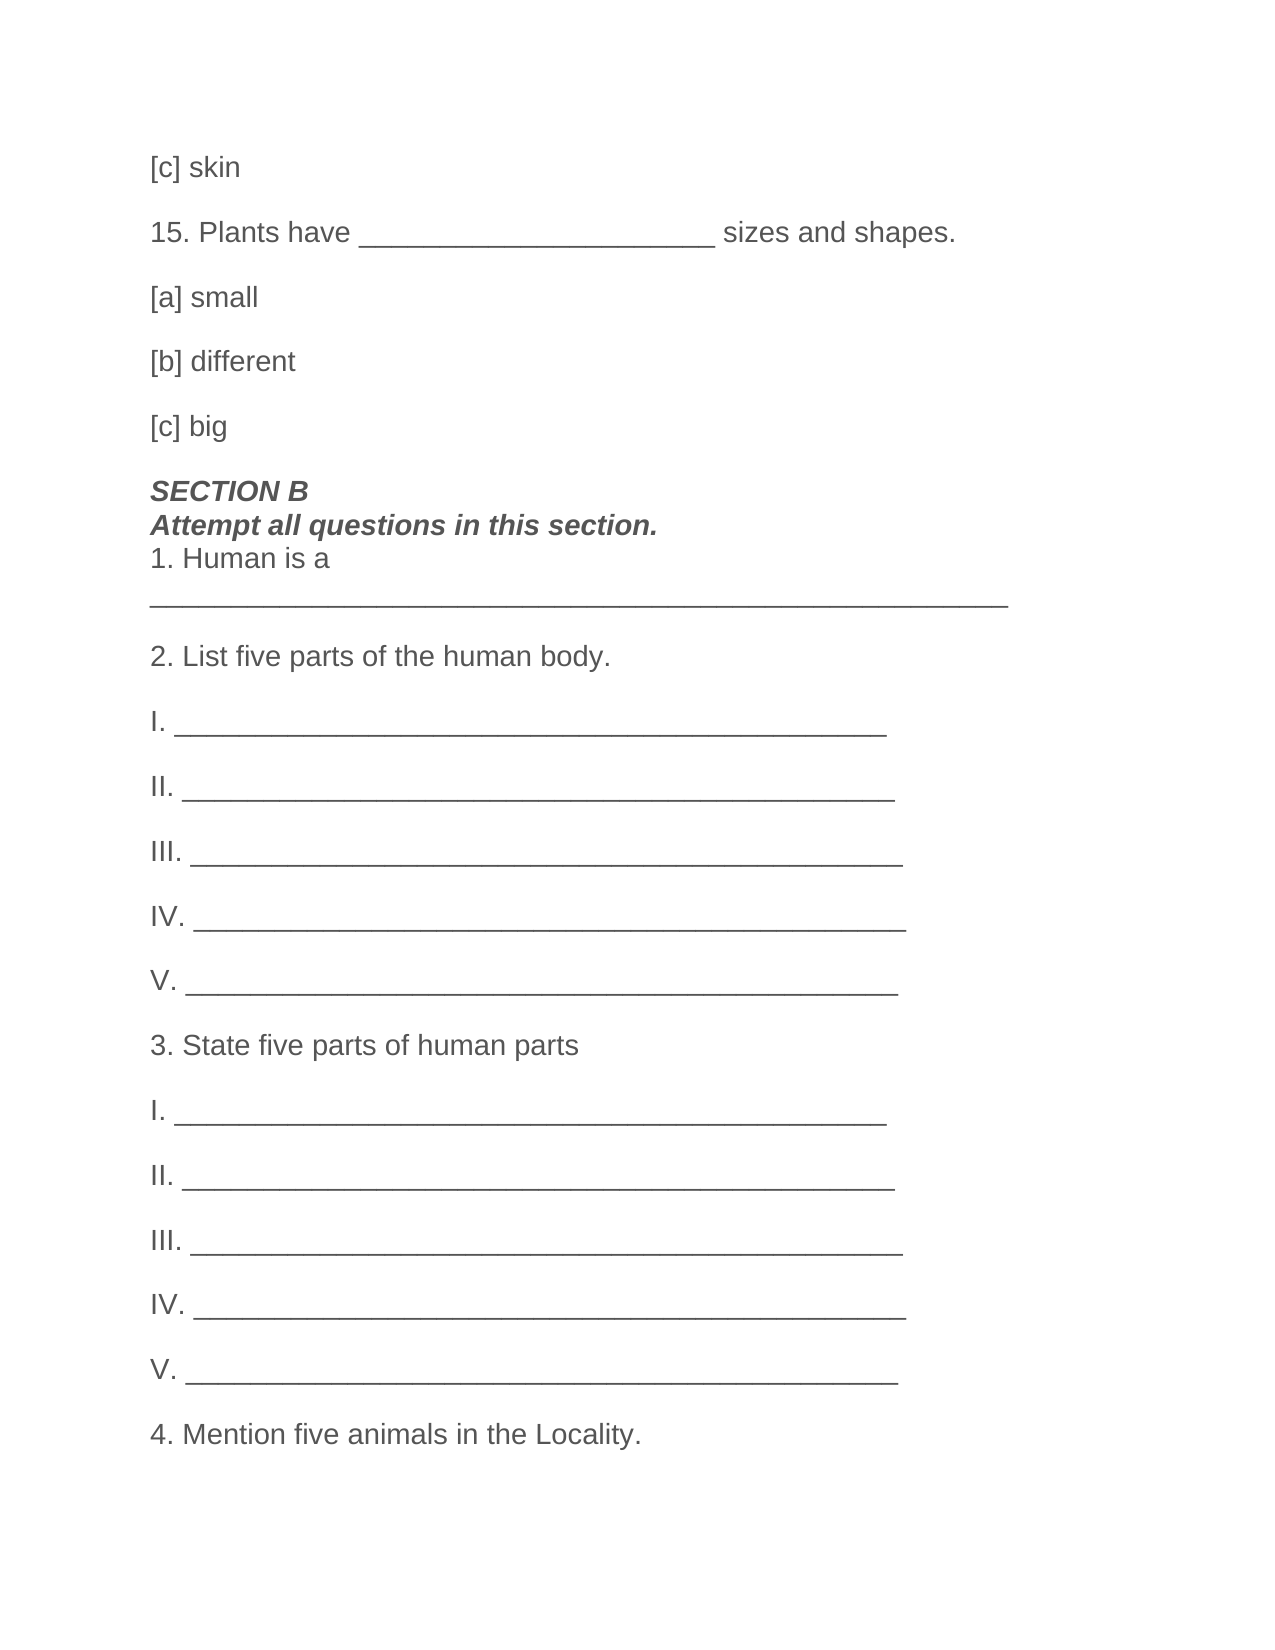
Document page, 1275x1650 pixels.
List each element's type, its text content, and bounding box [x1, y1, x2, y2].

text II. ____________________________________________ [150, 769, 1125, 802]
text 3. State five parts of human parts [150, 1028, 1125, 1062]
text SECTION B [150, 474, 1125, 507]
text [c] skin [150, 150, 1125, 183]
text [150, 1222, 1125, 1256]
text II. ____________________________________________ [150, 1158, 1125, 1191]
text Attempt all questions in this section. [150, 507, 1125, 541]
text I. ____________________________________________ [150, 704, 1125, 738]
text 4. Mention five animals in the Locality. [150, 1417, 1125, 1450]
text V. ____________________________________________ [150, 1352, 1125, 1386]
text IV. ____________________________________________ [150, 898, 1125, 932]
text [b] different [150, 344, 1125, 378]
text 2. List five parts of the human body. [150, 639, 1125, 673]
text 1. Human is a _____________________________________________________ [150, 541, 1125, 608]
text I. ____________________________________________ [150, 1093, 1125, 1126]
text [a] small [150, 279, 1125, 313]
text V. ____________________________________________ [150, 963, 1125, 997]
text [150, 1287, 1125, 1321]
text [c] big [150, 409, 1125, 443]
text III. ____________________________________________ [150, 834, 1125, 867]
text 15. Plants have ______________________ sizes and shapes. [150, 215, 1125, 248]
